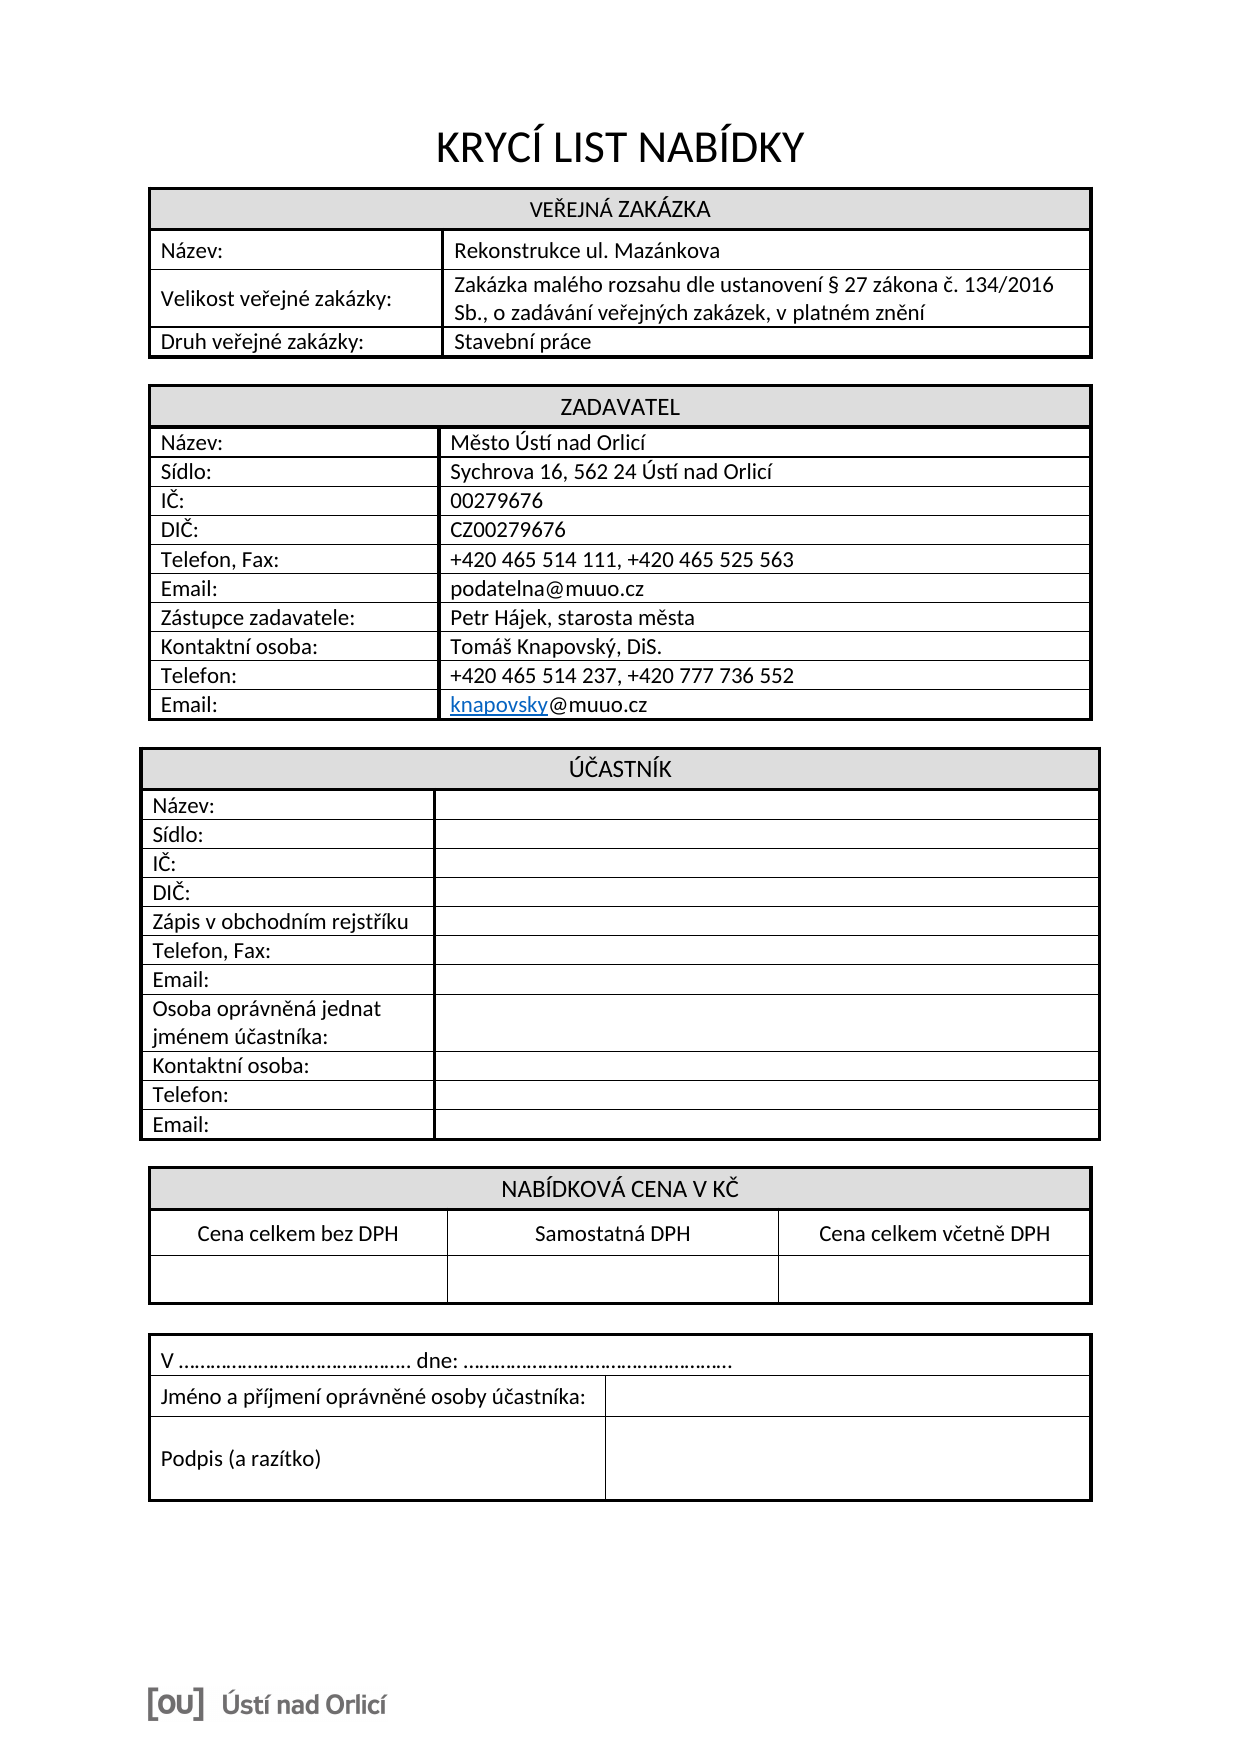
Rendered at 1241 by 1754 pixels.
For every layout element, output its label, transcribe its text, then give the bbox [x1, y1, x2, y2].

table_cell Petr Hájek, starosta města [441, 603, 1089, 631]
table_cell Zástupce zadavatele: [151, 603, 437, 631]
table_cell [436, 936, 1098, 964]
table_cell [436, 907, 1098, 935]
table_cell Rekonstrukce ul. Mazánkova [444, 231, 1089, 269]
table_cell Kontaktní osoba: [151, 632, 437, 660]
table_cell Email: [143, 965, 433, 993]
table_cell Telefon: [143, 1081, 433, 1109]
table_cell IČ: [143, 849, 433, 877]
table_cell Název: [151, 429, 437, 456]
table_cell [436, 995, 1098, 1051]
table_cell [436, 878, 1098, 906]
table_cell Podpis (a razítko) [151, 1417, 605, 1498]
table_cell Sídlo: [151, 458, 437, 486]
table_cell Email: [151, 690, 437, 718]
table_cell [448, 1256, 778, 1302]
table_cell Tomáš Knapovský, DiS. [441, 632, 1089, 660]
table_cell Email: [143, 1110, 433, 1138]
picture [147, 1686, 388, 1722]
table_cell Zakázka malého rozsahu dle ustanovení § 27 zákona č. 134/2016 Sb., o zadávání veřejných zakázek, v platném znění [444, 270, 1089, 326]
table_cell [151, 1256, 447, 1302]
table_cell [436, 965, 1098, 993]
table_cell IČ: [151, 487, 437, 514]
table_cell Stavební práce [444, 328, 1089, 355]
table_cell +420 465 514 237, +420 777 736 552 [441, 661, 1089, 689]
table_cell Cena celkem bez DPH [151, 1211, 447, 1255]
table_cell Telefon, Fax: [151, 545, 437, 573]
table_cell Kontaktní osoba: [143, 1052, 433, 1079]
table_cell Telefon: [151, 661, 437, 689]
table_cell Sychrova 16, 562 24 Ústí nad Orlicí [441, 458, 1089, 486]
table_cell Město Ústí nad Orlicí [441, 429, 1089, 456]
table_cell +420 465 514 111, +420 465 525 563 [441, 545, 1089, 573]
table_cell Telefon, Fax: [143, 936, 433, 964]
table_cell [436, 1081, 1098, 1109]
table_cell [606, 1417, 1089, 1498]
table_cell Email: [151, 574, 437, 602]
table_cell [436, 849, 1098, 877]
table_cell [436, 791, 1098, 819]
table_cell [436, 1052, 1098, 1079]
table_header V …………………………………….. dne: …………………………………………… [151, 1336, 1089, 1375]
table_cell 00279676 [441, 487, 1089, 514]
table_cell DIČ: [143, 878, 433, 906]
table_cell Sídlo: [143, 820, 433, 848]
text KRYCÍ LIST NABÍDKY [148, 118, 1092, 174]
table_cell [606, 1376, 1089, 1416]
table_header Zadavatel [151, 387, 1089, 425]
table_header Nabídková cena v Kč [151, 1169, 1089, 1208]
table_cell podatelna@muuo.cz [441, 574, 1089, 602]
table_cell Velikost veřejné zakázky: [151, 270, 441, 326]
table_cell Druh veřejné zakázky: [151, 328, 441, 355]
table_cell Osoba oprávněná jednat jménem účastníka: [143, 995, 433, 1051]
table_header Veřejná zakázka [151, 190, 1089, 228]
table_cell [436, 1110, 1098, 1138]
table_cell Jméno a příjmení oprávněné osoby účastníka: [151, 1376, 605, 1416]
table_cell [779, 1256, 1089, 1302]
table_cell Název: [151, 231, 441, 269]
table_header Účastník [143, 750, 1098, 788]
table_cell CZ00279676 [441, 516, 1089, 544]
table_cell knapovsky@muuo.cz [441, 690, 1089, 718]
table_cell DIČ: [151, 516, 437, 544]
table_cell Samostatná DPH [448, 1211, 778, 1255]
table_cell [436, 820, 1098, 848]
table_cell Název: [143, 791, 433, 819]
table_cell Zápis v obchodním rejstříku [143, 907, 433, 935]
table_cell Cena celkem včetně DPH [779, 1211, 1089, 1255]
